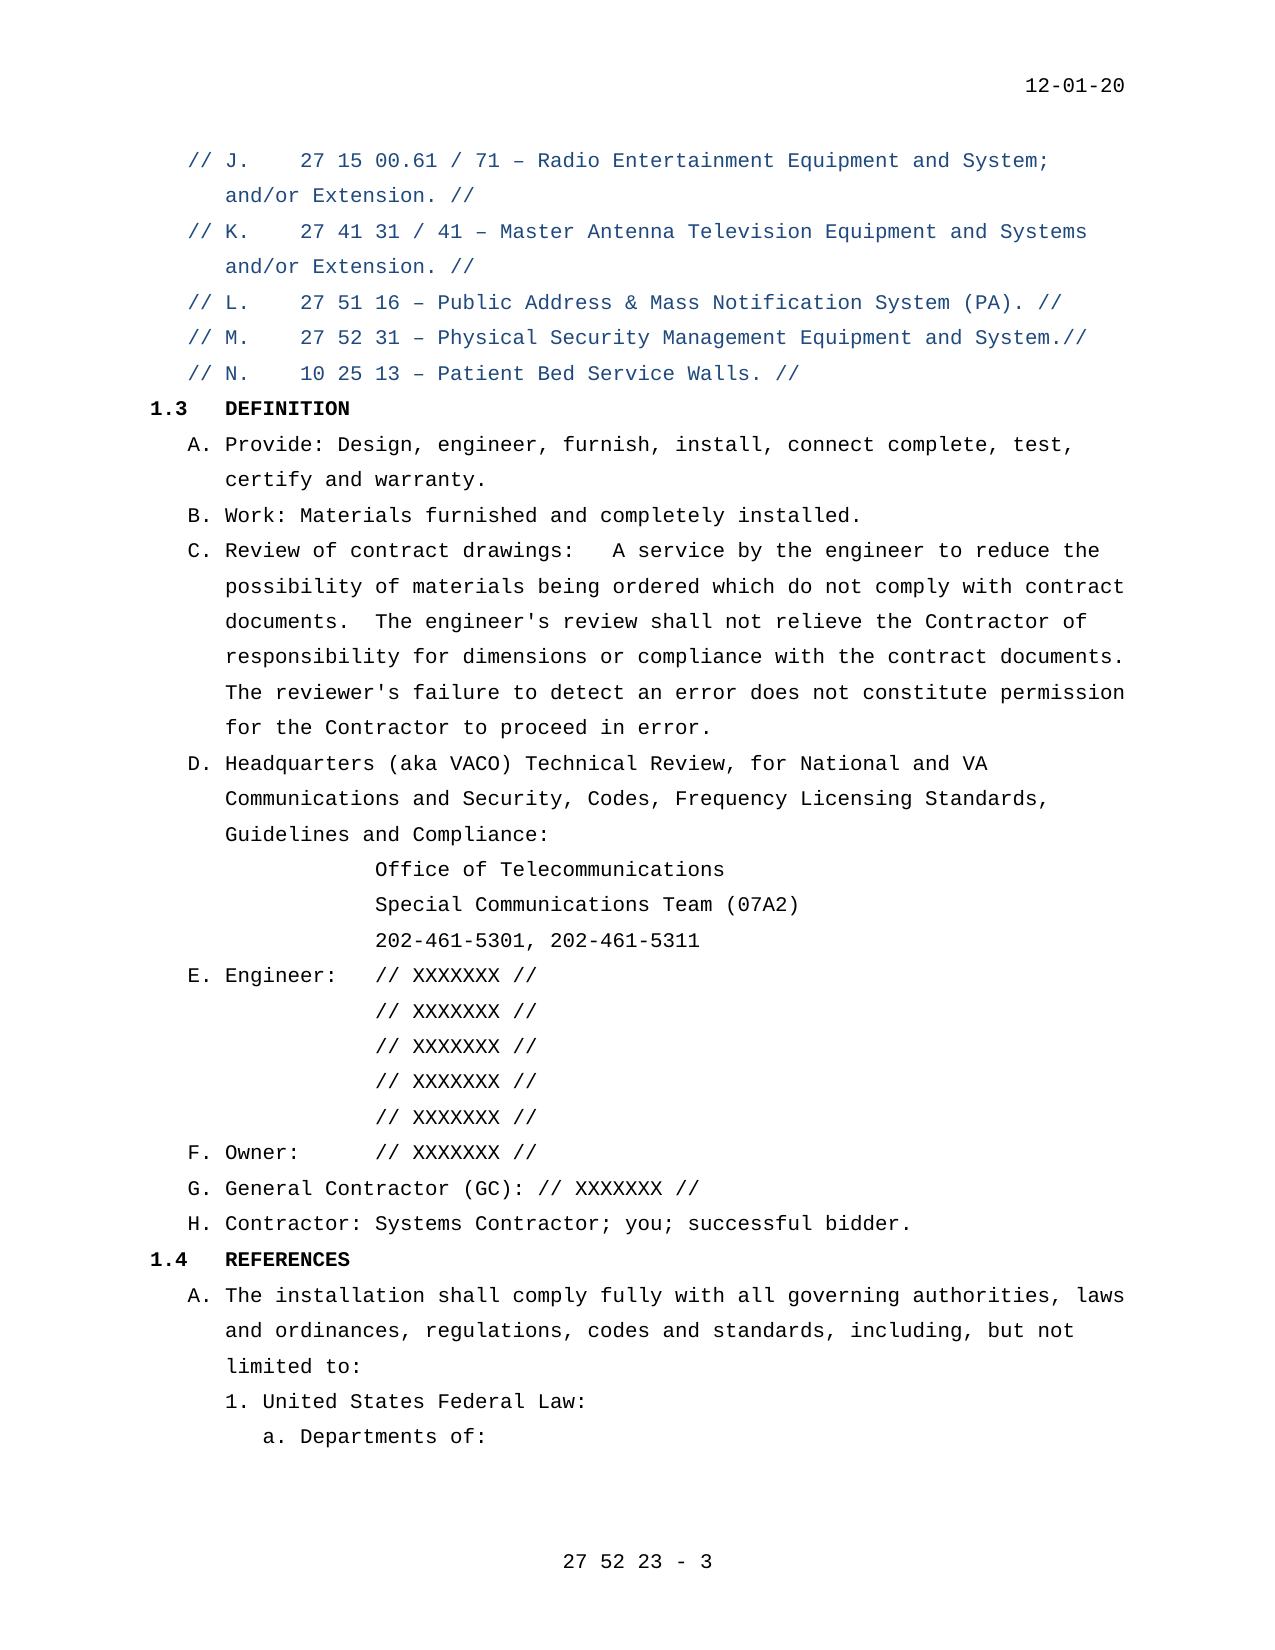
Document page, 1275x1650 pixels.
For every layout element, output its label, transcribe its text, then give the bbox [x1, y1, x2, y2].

text 1.3 DEFINITION [150, 398, 1125, 422]
text // L. 27 51 16 – Public Address & Mass Notification System (PA). // [187, 292, 1125, 315]
text F. Owner: // XXXXXXX // [187, 1142, 1125, 1166]
text // K. 27 41 31 / 41 – Master Antenna Television Equipment and Systems and/or Extension. // [187, 221, 1125, 280]
text 1. Federal Law: [225, 1391, 1125, 1415]
text B. Work: Materials furnished and completely installed. [187, 505, 1125, 528]
text // M. 27 52 31 – Physical Security Management Equipment and System.// [187, 327, 1125, 351]
text // N. 10 25 13 – Patient Bed Service Walls. // [187, 362, 1125, 386]
text // J. 27 15 00.61 / 71 – Radio Entertainment Equipment and System; and/or Extension. // [187, 150, 1125, 209]
text D. Headquarters (aka VACO) Technical Review, for National and VA Communications and Security, Codes, Frequency Licensing Standards, Guidelines and Compliance: [187, 753, 1125, 847]
text E. Engineer: // XXXXXXX // [187, 965, 1125, 989]
text // XXXXXXX // [187, 1036, 1125, 1060]
text H. Contractor: Systems Contractor; you; successful bidder. [187, 1213, 1125, 1237]
text // XXXXXXX // [187, 1001, 1125, 1024]
text // XXXXXXX // [187, 1107, 1125, 1131]
text C. Review of contract drawings: A service by the engineer to reduce the possibility of materials being ordered which do not comply with contract documents. The engineer's review shall not relieve the Contractor of responsibility for dimensions or compliance with the contract documents. The reviewer's failure to detect an error does not constitute permission for the Contractor to proceed in error. [187, 540, 1125, 741]
text // XXXXXXX // [187, 1072, 1125, 1095]
text 202-461-5301, 202-461-5311 [375, 930, 1125, 953]
text G. General Contractor (GC): // XXXXXXX // [187, 1178, 1125, 1201]
text Office of Telecommunications [375, 859, 1125, 883]
text A. The installation shall comply fully with all governing authorities, laws and ordinances, regulations, codes and standards, including, but not limited to: [187, 1285, 1125, 1379]
text A. Provide: Design, engineer, furnish, install, connect complete, test, certify and warranty. [187, 434, 1125, 493]
text a. Departments of: [262, 1426, 1125, 1450]
text 1.4 REFERENCES [150, 1249, 1125, 1272]
text Special Communications Team (07A2) [375, 894, 1125, 918]
